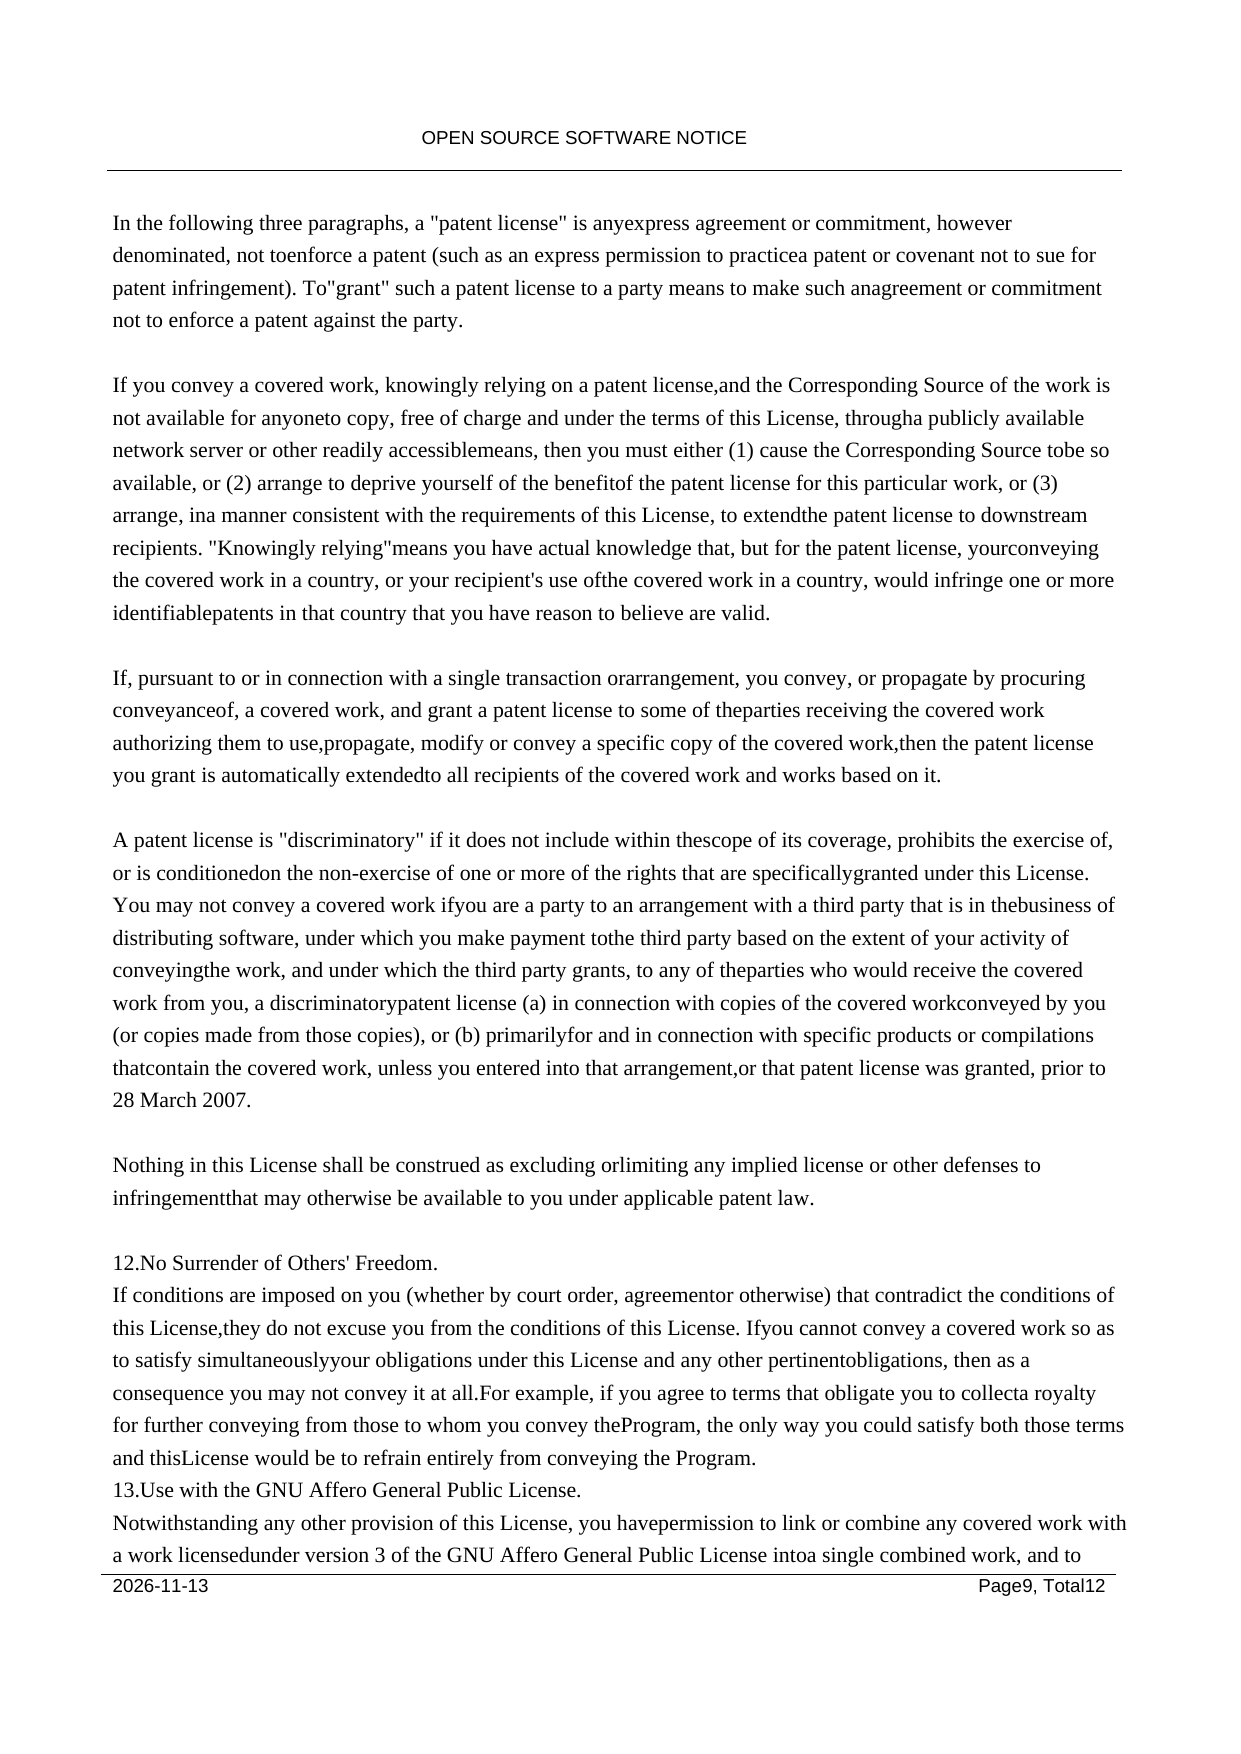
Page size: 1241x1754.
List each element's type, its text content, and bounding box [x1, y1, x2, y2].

text 13.Use with the GNU Affero General Public License. [112, 1474, 1128, 1506]
text 12.No Surrender of Others' Freedom. [112, 1246, 1128, 1279]
text Nothing in this License shall be construed as excluding orlimiting any implied license or other defenses to infringementthat may otherwise be available to you under applicable patent law. [112, 1149, 1128, 1214]
text If you convey a covered work, knowingly relying on a patent license,and the Corresponding Source of the work is not available for anyoneto copy, free of charge and under the terms of this License, througha publicly available network server or other readily accessiblemeans, then you must either (1) cause the Corresponding Source tobe so available, or (2) arrange to deprive yourself of the benefitof the patent license for this particular work, or (3) arrange, ina manner consistent with the requirements of this License, to extendthe patent license to downstream recipients. "Knowingly relying"means you have actual knowledge that, but for the patent license, yourconveying the covered work in a country, or your recipient's use ofthe covered work in a country, would infringe one or more identifiablepatents in that country that you have reason to believe are valid. [112, 369, 1128, 629]
text A patent license is "discriminatory" if it does not include within thescope of its coverage, prohibits the exercise of, or is conditionedon the non-exercise of one or more of the rights that are specificallygranted under this License. You may not convey a covered work ifyou are a party to an arrangement with a third party that is in thebusiness of distributing software, under which you make payment tothe third party based on the extent of your activity of conveyingthe work, and under which the third party grants, to any of theparties who would receive the covered work from you, a discriminatorypatent license (a) in connection with copies of the covered workconveyed by you (or copies made from those copies), or (b) primarilyfor and in connection with specific products or compilations thatcontain the covered work, unless you entered into that arrangement,or that patent license was granted, prior to 28 March 2007. [112, 824, 1128, 1116]
text If conditions are imposed on you (whether by court order, agreementor otherwise) that contradict the conditions of this License,they do not excuse you from the conditions of this License. Ifyou cannot convey a covered work so as to satisfy simultaneouslyyour obligations under this License and any other pertinentobligations, then as a consequence you may not convey it at all.For example, if you agree to terms that obligate you to collecta royalty for further conveying from those to whom you convey theProgram, the only way you could satisfy both those terms and thisLicense would be to refrain entirely from conveying the Program. [112, 1279, 1128, 1474]
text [112, 1506, 1128, 1571]
text In the following three paragraphs, a "patent license" is anyexpress agreement or commitment, however denominated, not toenforce a patent (such as an express permission to practicea patent or covenant not to sue for patent infringement). To"grant" such a patent license to a party means to make such anagreement or commitment not to enforce a patent against the party. [112, 206, 1128, 336]
text If, pursuant to or in connection with a single transaction orarrangement, you convey, or propagate by procuring conveyanceof, a covered work, and grant a patent license to some of theparties receiving the covered work authorizing them to use,propagate, modify or convey a specific copy of the covered work,then the patent license you grant is automatically extendedto all recipients of the covered work and works based on it. [112, 661, 1128, 791]
